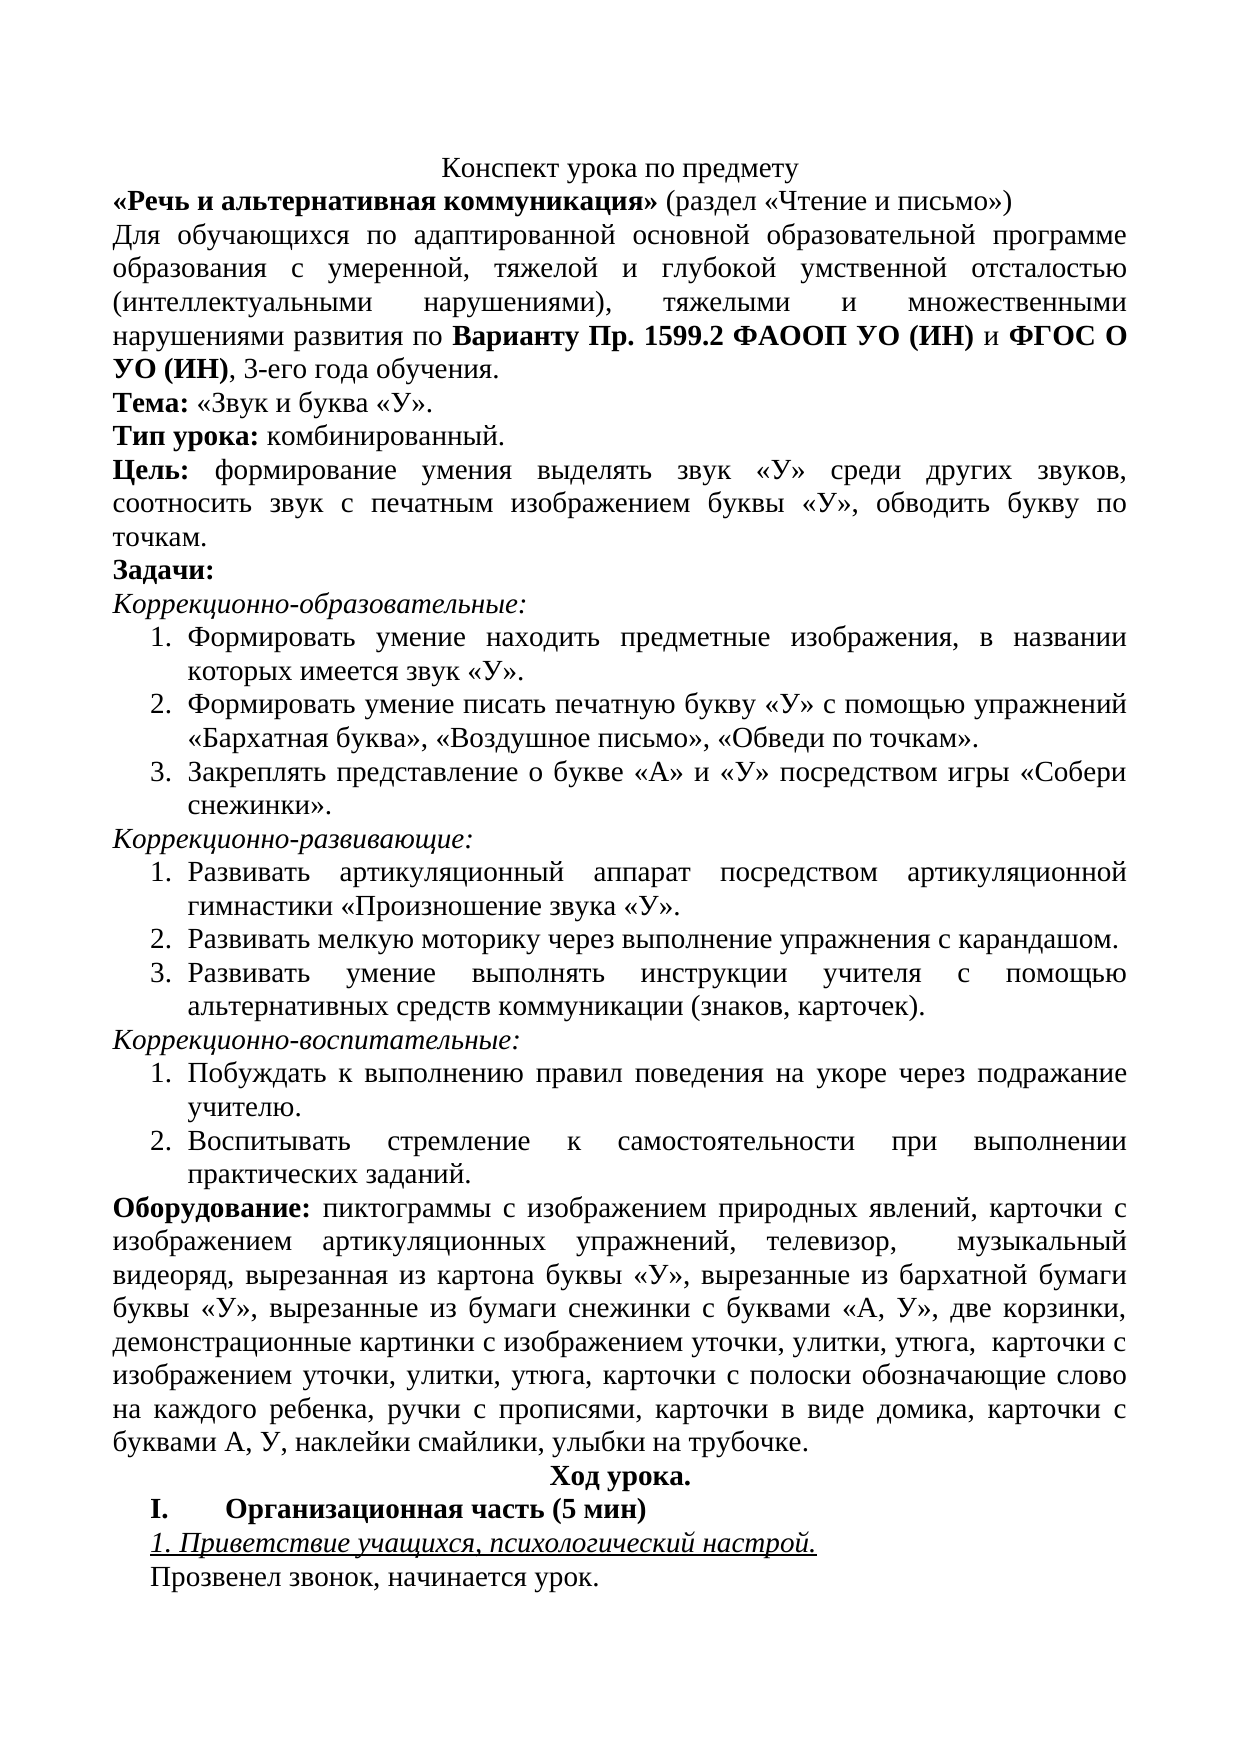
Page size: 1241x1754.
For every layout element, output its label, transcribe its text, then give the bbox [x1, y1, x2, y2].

text Коррекционно-воспитательные: [112, 1022, 1128, 1056]
text 1. Приветствие учащихся, психологический настрой. [150, 1525, 1128, 1559]
text «Речь и альтернативная коммуникация» (раздел «Чтение и письмо») [112, 183, 1128, 217]
text Коррекционно-развивающие: [112, 821, 1128, 854]
text Конспект урока по предмету [112, 150, 1128, 183]
text Цель: формирование умения выделять звук «У» среди других звуков, соотносить звук с печатным изображением буквы «У», обводить букву по точкам. [112, 452, 1128, 552]
text Оборудование: пиктограммы с изображением природных явлений, карточки с изображением артикуляционных упражнений, телевизор, музыкальный видеоряд, вырезанная из картона буквы «У», вырезанные из бархатной бумаги буквы «У», вырезанные из бумаги снежинки с буквами «А, У», две корзинки, демонстрационные картинки с изображением уточки, улитки, утюга, карточки с изображением уточки, улитки, утюга, карточки с полоски обозначающие слово на каждого ребенка, ручки с прописями, карточки в виде домика, карточки с буквами А, У, наклейки смайлики, улыбки на трубочке. [112, 1190, 1128, 1458]
text Тип урока: комбинированный. [112, 418, 1128, 452]
list Побуждать к выполнению правил поведения на укоре через подражание учителю. [150, 1056, 1128, 1123]
list Развивать артикуляционный аппарат посредством артикуляционной гимнастики «Произношение звука «У». [150, 854, 1128, 921]
text Прозвенел звонок, начинается урок. [150, 1559, 1128, 1592]
list Формировать умение находить предметные изображения, в названии которых имеется звук «У». [150, 619, 1128, 687]
list Воспитывать стремление к самостоятельности при выполнении практических заданий. [150, 1123, 1128, 1190]
text Для обучающихся по адаптированной основной образовательной программе образования с умеренной, тяжелой и глубокой умственной отсталостью (интеллектуальными нарушениями), тяжелыми и множественными нарушениями развития по Варианту Пр. 1599.2 ФАООП УО (ИН) и ФГОС О УО (ИН), 3-его года обучения. [112, 217, 1128, 385]
list Формировать умение писать печатную букву «У» с помощью упражнений «Бархатная буква», «Воздушное письмо», «Обведи по точкам». [150, 687, 1128, 754]
list Закреплять представление о букве «А» и «У» посредством игры «Собери снежинки». [150, 754, 1128, 821]
list Организационная часть (5 мин) [150, 1492, 1128, 1525]
list Развивать мелкую моторику через выполнение упражнения с карандашом. [150, 921, 1128, 955]
text Коррекционно-образовательные: [112, 586, 1128, 619]
text Тема: «Звук и буква «У». [112, 385, 1128, 418]
text Задачи: [112, 552, 1128, 586]
text Ход урока. [112, 1458, 1128, 1492]
list Развивать умение выполнять инструкции учителя с помощью альтернативных средств коммуникации (знаков, карточек). [150, 955, 1128, 1022]
